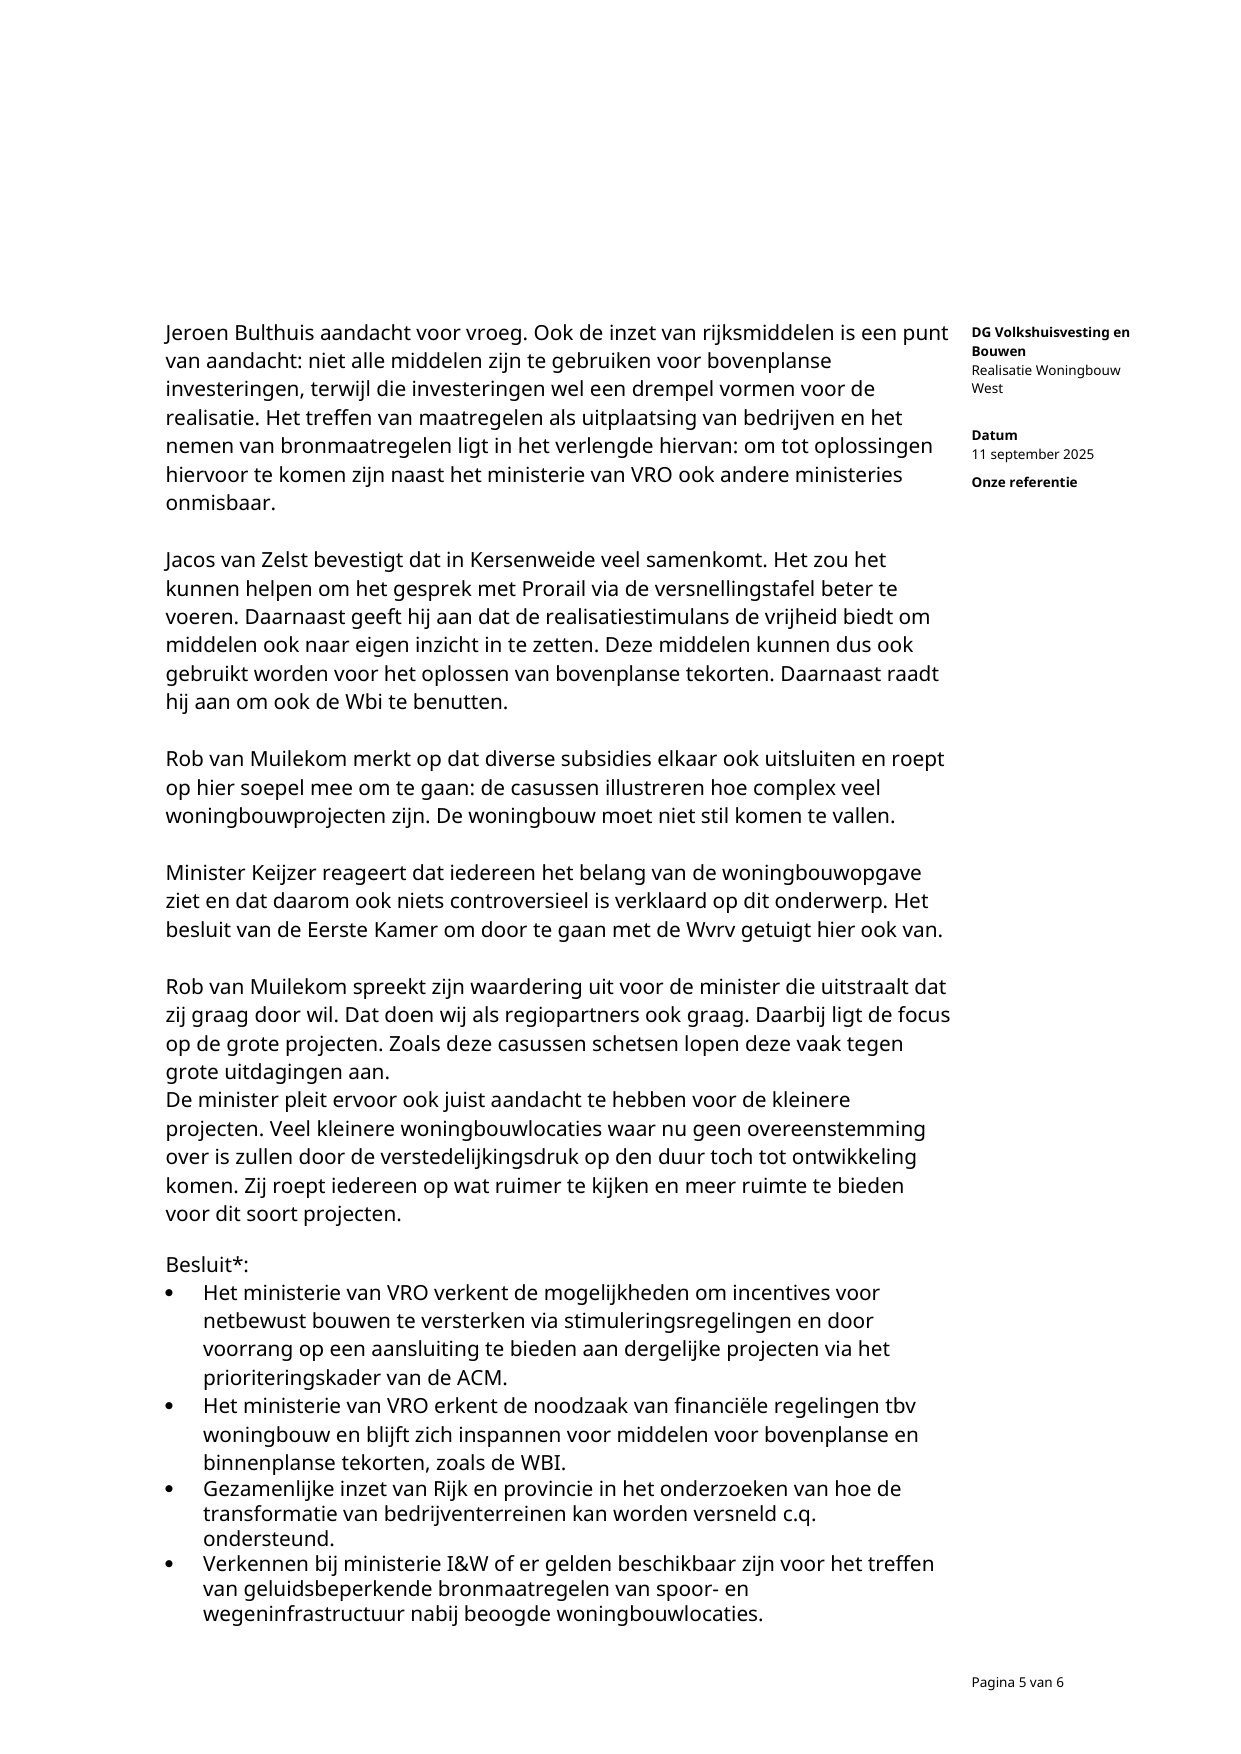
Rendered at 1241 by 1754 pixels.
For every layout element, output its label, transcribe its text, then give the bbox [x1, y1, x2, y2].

list Verkennen bij ministerie I&W of er gelden beschikbaar zijn voor het treffen van geluidsbeperkende bronmaatregelen van spoor- en wegeninfrastructuur nabij beoogde woningbouwlocaties. [165, 1552, 951, 1627]
text Besluit*: [165, 1253, 951, 1278]
text Rob van Muilekom merkt op dat diverse subsidies elkaar ook uitsluiten en roept op hier soepel mee om te gaan: de casussen illustreren hoe complex veel woningbouwprojecten zijn. De woningbouw moet niet stil komen te vallen. [165, 744, 951, 829]
text Jacos van Zelst bevestigt dat in Kersenweide veel samenkomt. Het zou het kunnen helpen om het gesprek met Prorail via de versnellingstafel beter te voeren. Daarnaast geeft hij aan dat de realisatiestimulans de vrijheid biedt om middelen ook naar eigen inzicht in te zetten. Deze middelen kunnen dus ook gebruikt worden voor het oplossen van bovenplanse tekorten. Daarnaast raadt hij aan om ook de Wbi te benutten. [165, 545, 951, 716]
text Minister Keijzer reageert dat iedereen het belang van de woningbouwopgave ziet en dat daarom ook niets controversieel is verklaard op dit onderwerp. Het besluit van de Eerste Kamer om door te gaan met de Wvrv getuigt hier ook van. [165, 858, 951, 943]
list Gezamenlijke inzet van Rijk en provincie in het onderzoeken van hoe de transformatie van bedrijventerreinen kan worden versneld c.q. ondersteund. [165, 1477, 951, 1552]
text De minister pleit ervoor ook juist aandacht te hebben voor de kleinere projecten. Veel kleinere woningbouwlocaties waar nu geen overeenstemming over is zullen door de verstedelijkingsdruk op den duur toch tot ontwikkeling komen. Zij roept iedereen op wat ruimer te kijken en meer ruimte te bieden voor dit soort projecten. [165, 1086, 951, 1228]
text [165, 318, 951, 517]
text Rob van Muilekom spreekt zijn waardering uit voor de minister die uitstraalt dat zij graag door wil. Dat doen wij als regiopartners ook graag. Daarbij ligt de focus op de grote projecten. Zoals deze casussen schetsen lopen deze vaak tegen grote uitdagingen aan. [165, 972, 951, 1086]
list Het ministerie van VRO verkent de mogelijkheden om incentives voor netbewust bouwen te versterken via stimuleringsregelingen en door voorrang op een aansluiting te bieden aan dergelijke projecten via het prioriteringskader van de ACM. [165, 1278, 951, 1391]
list Het ministerie van VRO erkent de noodzaak van financiële regelingen tbv woningbouw en blijft zich inspannen voor middelen voor bovenplanse en binnenplanse tekorten, zoals de WBI. [165, 1391, 951, 1477]
